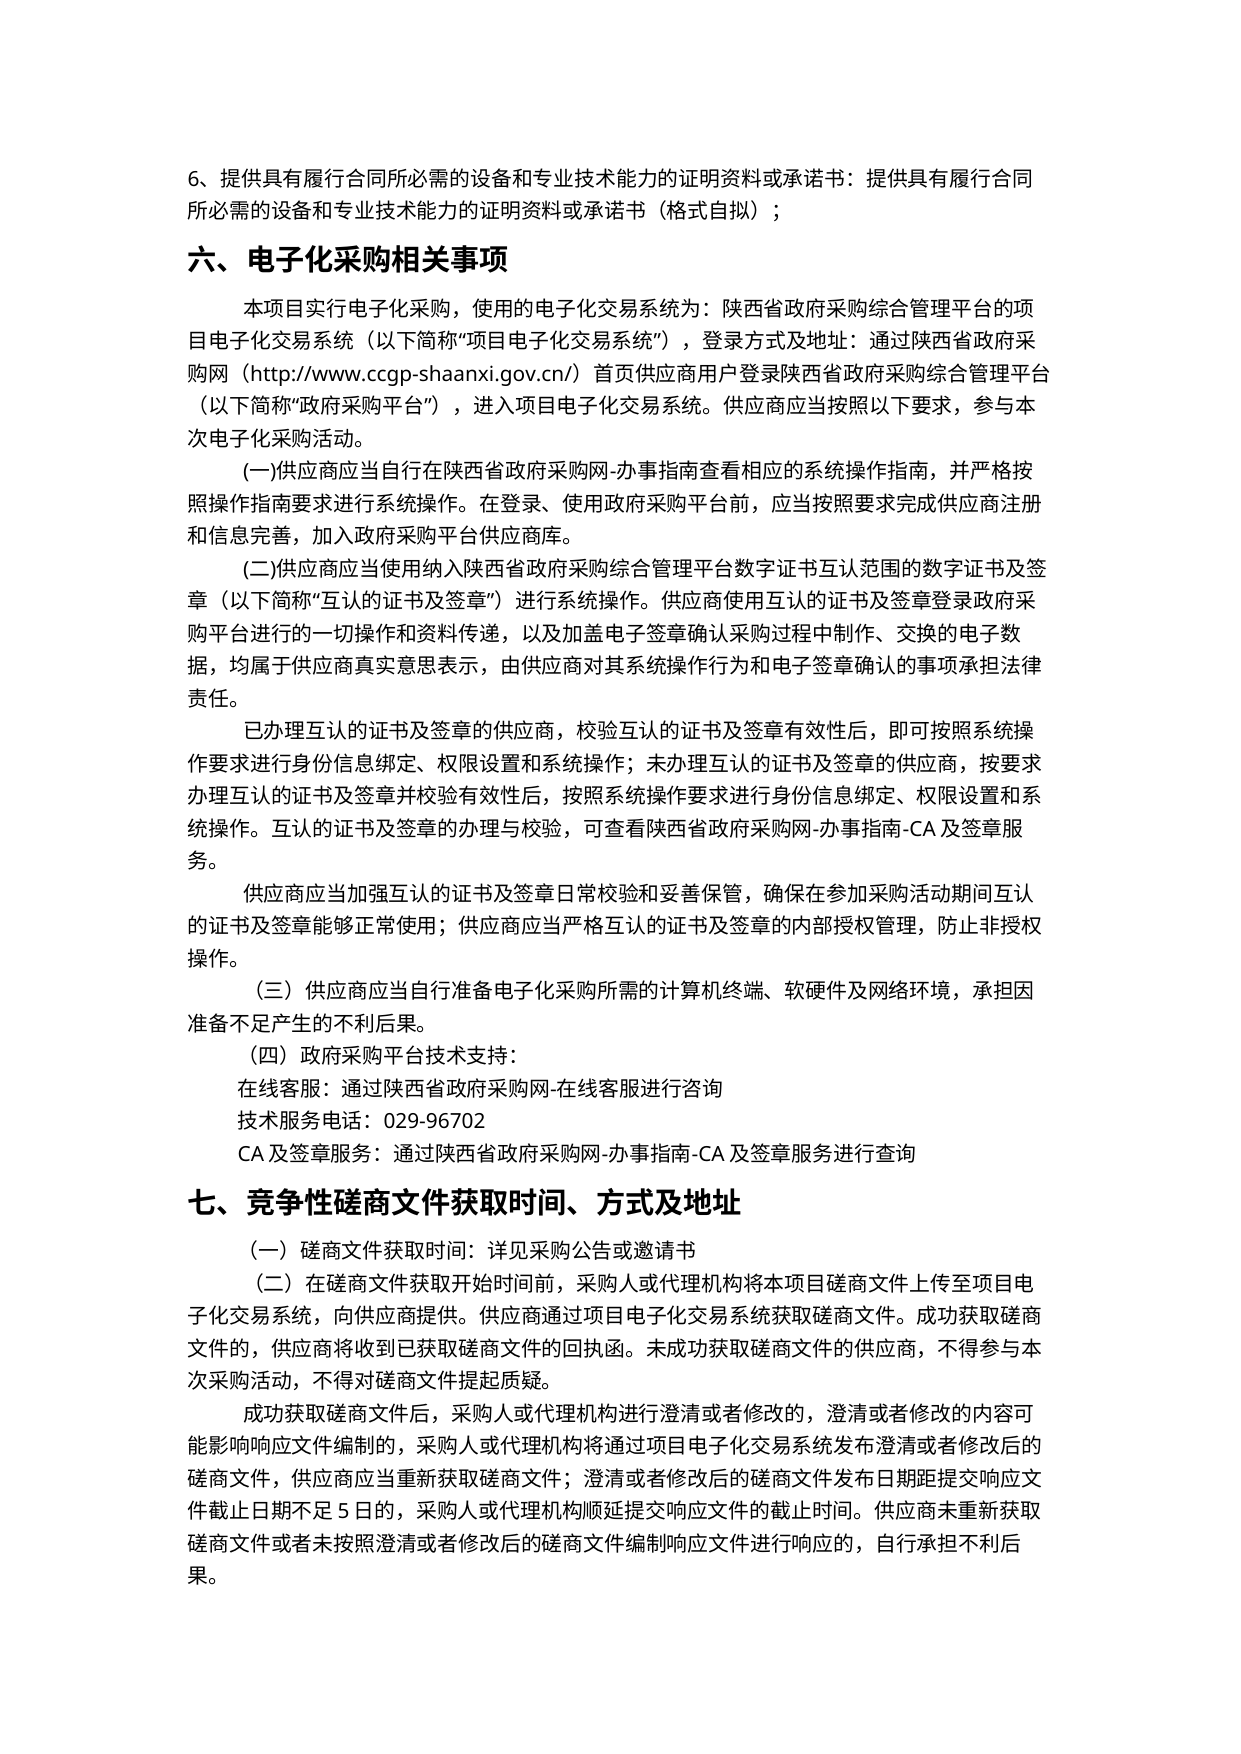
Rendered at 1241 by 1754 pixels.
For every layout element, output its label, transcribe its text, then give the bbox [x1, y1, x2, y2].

text （四）政府采购平台技术支持： [187, 1039, 1053, 1072]
text （三）供应商应当自行准备电子化采购所需的计算机终端、软硬件及网络环境，承担因准备不足产生的不利后果。 [187, 974, 1053, 1039]
text (二)供应商应当使用纳入陕西省政府采购综合管理平台数字证书互认范围的数字证书及签章（以下简称“互认的证书及签章”）进行系统操作。供应商使用互认的证书及签章登录政府采购平台进行的一切操作和资料传递，以及加盖电子签章确认采购过程中制作、交换的电子数据，均属于供应商真实意思表示，由供应商对其系统操作行为和电子签章确认的事项承担法律责任。 [187, 552, 1053, 714]
text (一)供应商应当自行在陕西省政府采购网-办事指南查看相应的系统操作指南，并严格按照操作指南要求进行系统操作。在登录、使用政府采购平台前，应当按照要求完成供应商注册和信息完善，加入政府采购平台供应商库。 [187, 454, 1053, 552]
text 供应商应当加强互认的证书及签章日常校验和妥善保管，确保在参加采购活动期间互认的证书及签章能够正常使用；供应商应当严格互认的证书及签章的内部授权管理，防止非授权操作。 [187, 877, 1053, 974]
text 七、竞争性磋商文件获取时间、方式及地址 [187, 1169, 1053, 1234]
text 6、提供具有履行合同所必需的设备和专业技术能力的证明资料或承诺书：提供具有履行合同所必需的设备和专业技术能力的证明资料或承诺书（格式自拟）； [187, 162, 1053, 227]
text 本项目实行电子化采购，使用的电子化交易系统为：陕西省政府采购综合管理平台的项目电子化交易系统（以下简称“项目电子化交易系统”），登录方式及地址：通过陕西省政府采购网（http://www.ccgp-shaanxi.gov.cn/）首页供应商用户登录陕西省政府采购综合管理平台（以下简称“政府采购平台”），进入项目电子化交易系统。供应商应当按照以下要求，参与本次电子化采购活动。 [187, 292, 1053, 454]
text （一）磋商文件获取时间：详见采购公告或邀请书 [187, 1234, 1053, 1267]
text 六、电子化采购相关事项 [187, 227, 1053, 292]
text 技术服务电话：029-96702 [187, 1104, 1053, 1137]
text CA及签章服务：通过陕西省政府采购网-办事指南-CA及签章服务进行查询 [187, 1137, 1053, 1169]
text 在线客服：通过陕西省政府采购网-在线客服进行咨询 [187, 1072, 1053, 1104]
text 成功获取磋商文件后，采购人或代理机构进行澄清或者修改的，澄清或者修改的内容可能影响响应文件编制的，采购人或代理机构将通过项目电子化交易系统发布澄清或者修改后的磋商文件，供应商应当重新获取磋商文件；澄清或者修改后的磋商文件发布日期距提交响应文件截止日期不足5日的，采购人或代理机构顺延提交响应文件的截止时间。供应商未重新获取磋商文件或者未按照澄清或者修改后的磋商文件编制响应文件进行响应的，自行承担不利后果。 [187, 1397, 1053, 1592]
text 已办理互认的证书及签章的供应商，校验互认的证书及签章有效性后，即可按照系统操作要求进行身份信息绑定、权限设置和系统操作；未办理互认的证书及签章的供应商，按要求办理互认的证书及签章并校验有效性后，按照系统操作要求进行身份信息绑定、权限设置和系统操作。互认的证书及签章的办理与校验，可查看陕西省政府采购网-办事指南-CA及签章服务。 [187, 714, 1053, 877]
text （二）在磋商文件获取开始时间前，采购人或代理机构将本项目磋商文件上传至项目电子化交易系统，向供应商提供。供应商通过项目电子化交易系统获取磋商文件。成功获取磋商文件的，供应商将收到已获取磋商文件的回执函。未成功获取磋商文件的供应商，不得参与本次采购活动，不得对磋商文件提起质疑。 [187, 1267, 1053, 1397]
